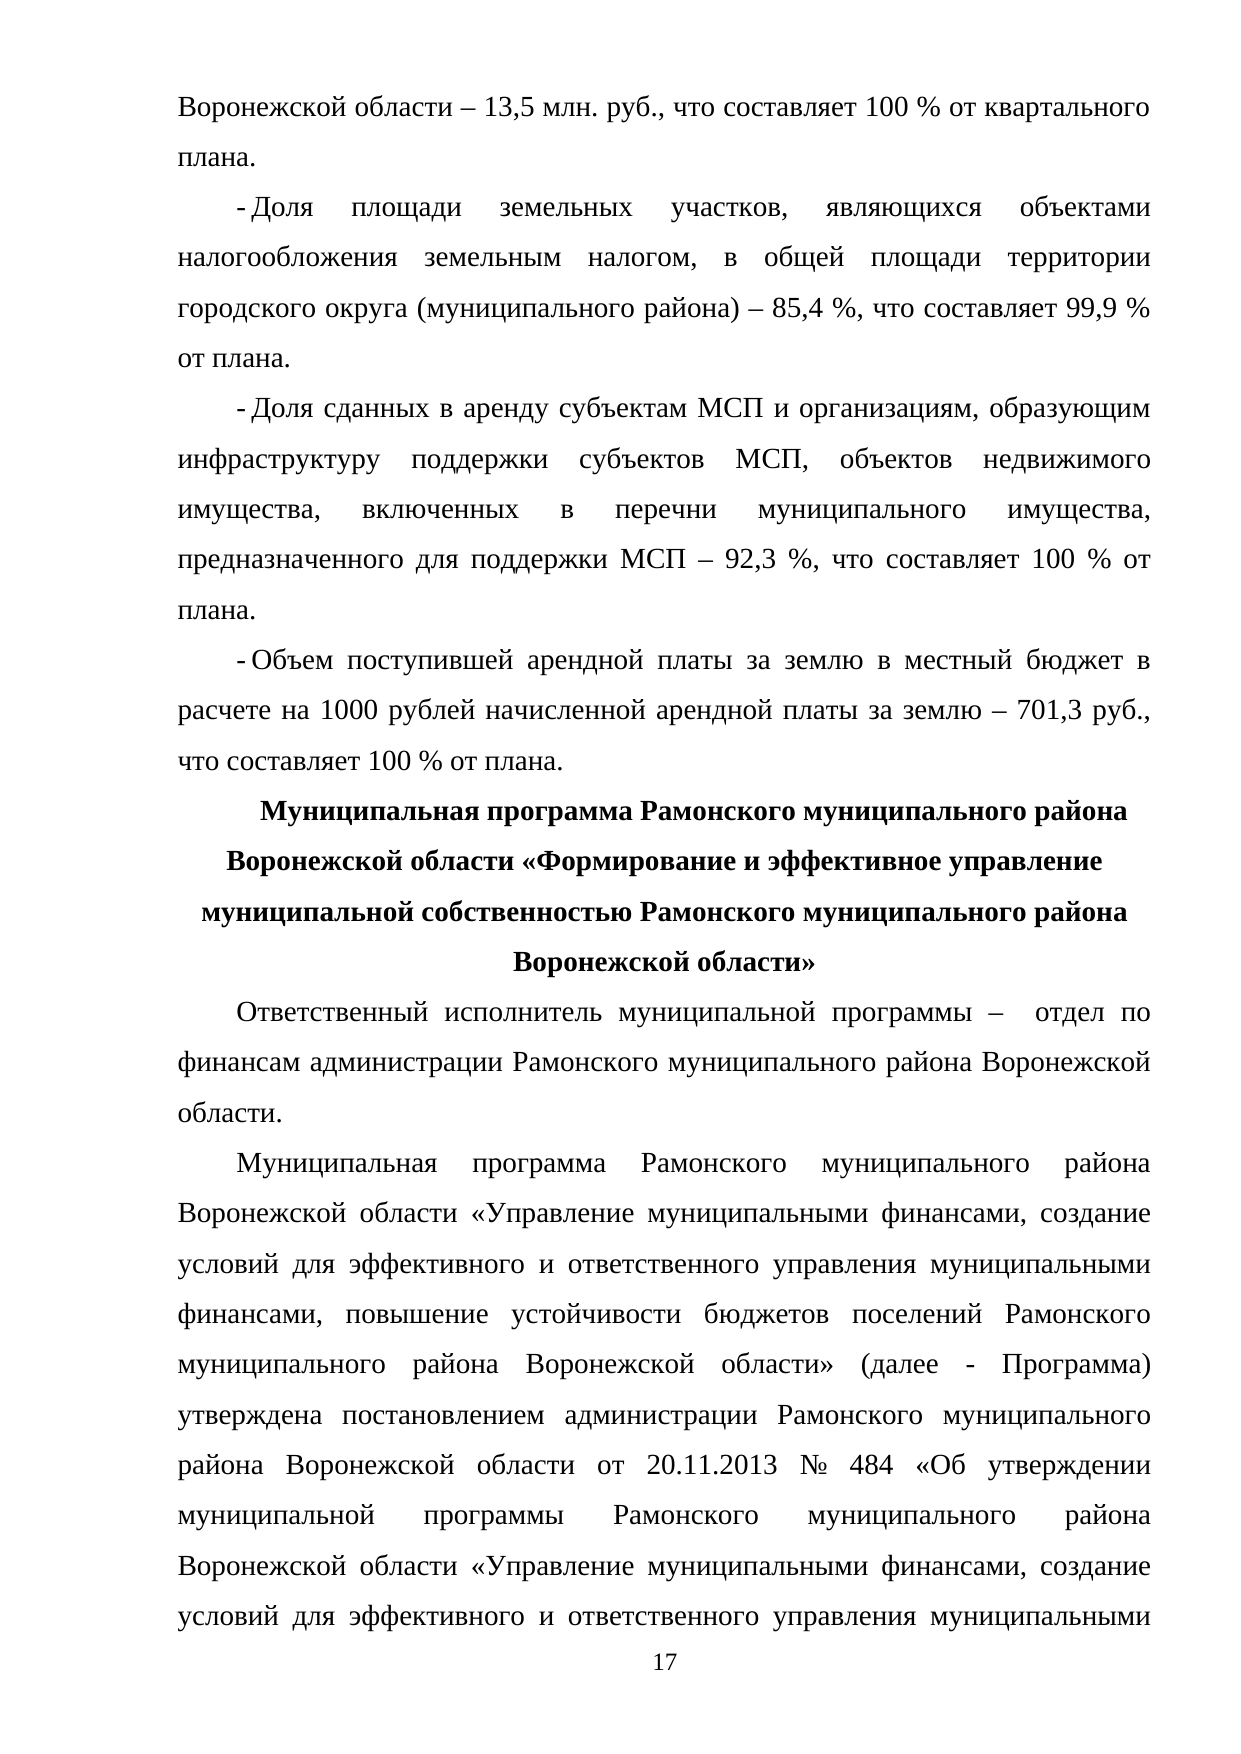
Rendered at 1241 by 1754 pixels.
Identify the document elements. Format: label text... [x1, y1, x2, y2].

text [177, 1145, 1152, 1632]
text - Доля сданных в аренду субъектам МСП и организациям, образующим инфраструктуру поддержки субъектов МСП, объектов недвижимого имущества, включенных в перечни муниципального имущества, предназначенного для поддержки МСП – 92,3 %, что составляет 100 % от плана. [177, 391, 1152, 625]
text Муниципальная программа Рамонского муниципального района Воронежской области «Формирование и эффективное управление муниципальной собственностью Рамонского муниципального района Воронежской области» [177, 793, 1152, 977]
text - Объем поступившей арендной платы за землю в местный бюджет в расчете на 1000 рублей начисленной арендной платы за землю – 701,3 руб., что составляет 100 % от плана. [177, 642, 1152, 776]
text - Доля площади земельных участков, являющихся объектами налогообложения земельным налогом, в общей площади территории городского округа (муниципального района) – 85,4 %, что составляет 99,9 % от плана. [177, 189, 1152, 374]
text Ответственный исполнитель муниципальной программы – отдел по финансам администрации Рамонского муниципального района Воронежской области. [177, 994, 1152, 1128]
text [177, 89, 1152, 172]
